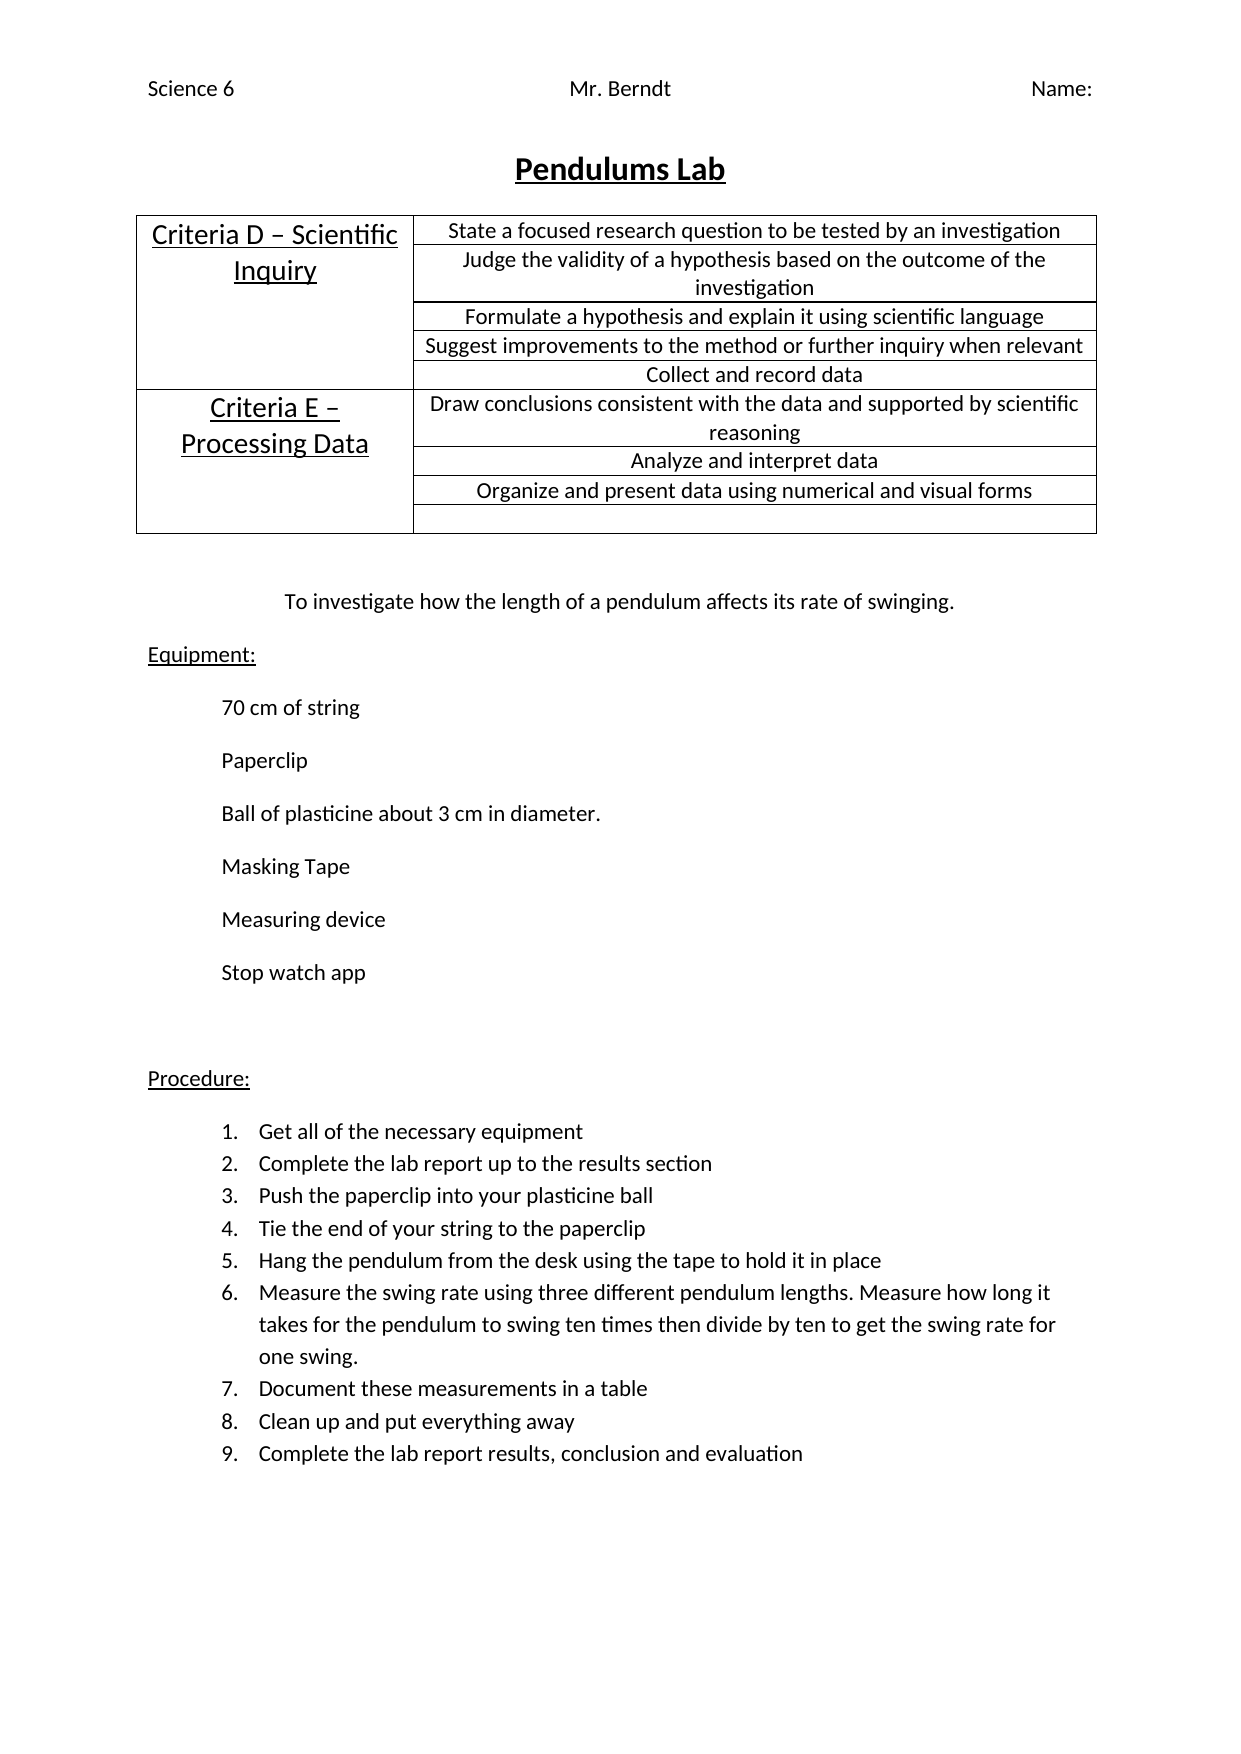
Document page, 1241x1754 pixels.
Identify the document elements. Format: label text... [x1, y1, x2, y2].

text To investigate how the length of a pendulum affects its rate of swinging. [148, 587, 1093, 615]
list Clean up and put everything away [221, 1407, 1093, 1435]
list Push the paperclip into your plasticine ball [221, 1181, 1093, 1209]
text Equipment: [148, 640, 1093, 668]
list Measure the swing rate using three different pendulum lengths. Measure how long it takes for the pendulum to swing ten times then divide by ten to get the swing rate for one swing. [221, 1278, 1093, 1370]
list Hang the pendulum from the desk using the tape to hold it in place [221, 1246, 1093, 1274]
table_cell Formulate a hypothesis and explain it using scientific language [414, 303, 1096, 330]
table_header Criteria D – Scientific Inquiry [137, 216, 413, 388]
text Procedure: [148, 1064, 1093, 1092]
table_cell Suggest improvements to the method or further inquiry when relevant [414, 331, 1096, 359]
table_cell Draw conclusions consistent with the data and supported by scientific reasoning [414, 390, 1096, 446]
list Get all of the necessary equipment [221, 1117, 1093, 1145]
list Complete the lab report up to the results section [221, 1149, 1093, 1177]
text Measuring device [148, 905, 1093, 933]
table_cell Collect and record data [414, 361, 1096, 388]
text Paperclip [148, 746, 1093, 774]
table_cell Analyze and interpret data [414, 447, 1096, 475]
table_header State a focused research question to be tested by an investigation [414, 216, 1096, 244]
table_cell Criteria E – Processing Data [137, 390, 413, 533]
table_cell Organize and present data using numerical and visual forms [414, 476, 1096, 504]
table_cell Judge the validity of a hypothesis based on the outcome of the investigation [414, 245, 1096, 301]
text Stop watch app [148, 958, 1093, 986]
list Tie the end of your string to the paperclip [221, 1214, 1093, 1242]
text Pendulums Lab [148, 148, 1093, 188]
list Complete the lab report results, conclusion and evaluation [221, 1439, 1093, 1467]
table_cell [414, 505, 1096, 533]
list Document these measurements in a table [221, 1374, 1093, 1403]
text Ball of plasticine about 3 cm in diameter. [148, 799, 1093, 827]
text Masking Tape [148, 852, 1093, 880]
text 70 cm of string [148, 693, 1093, 721]
